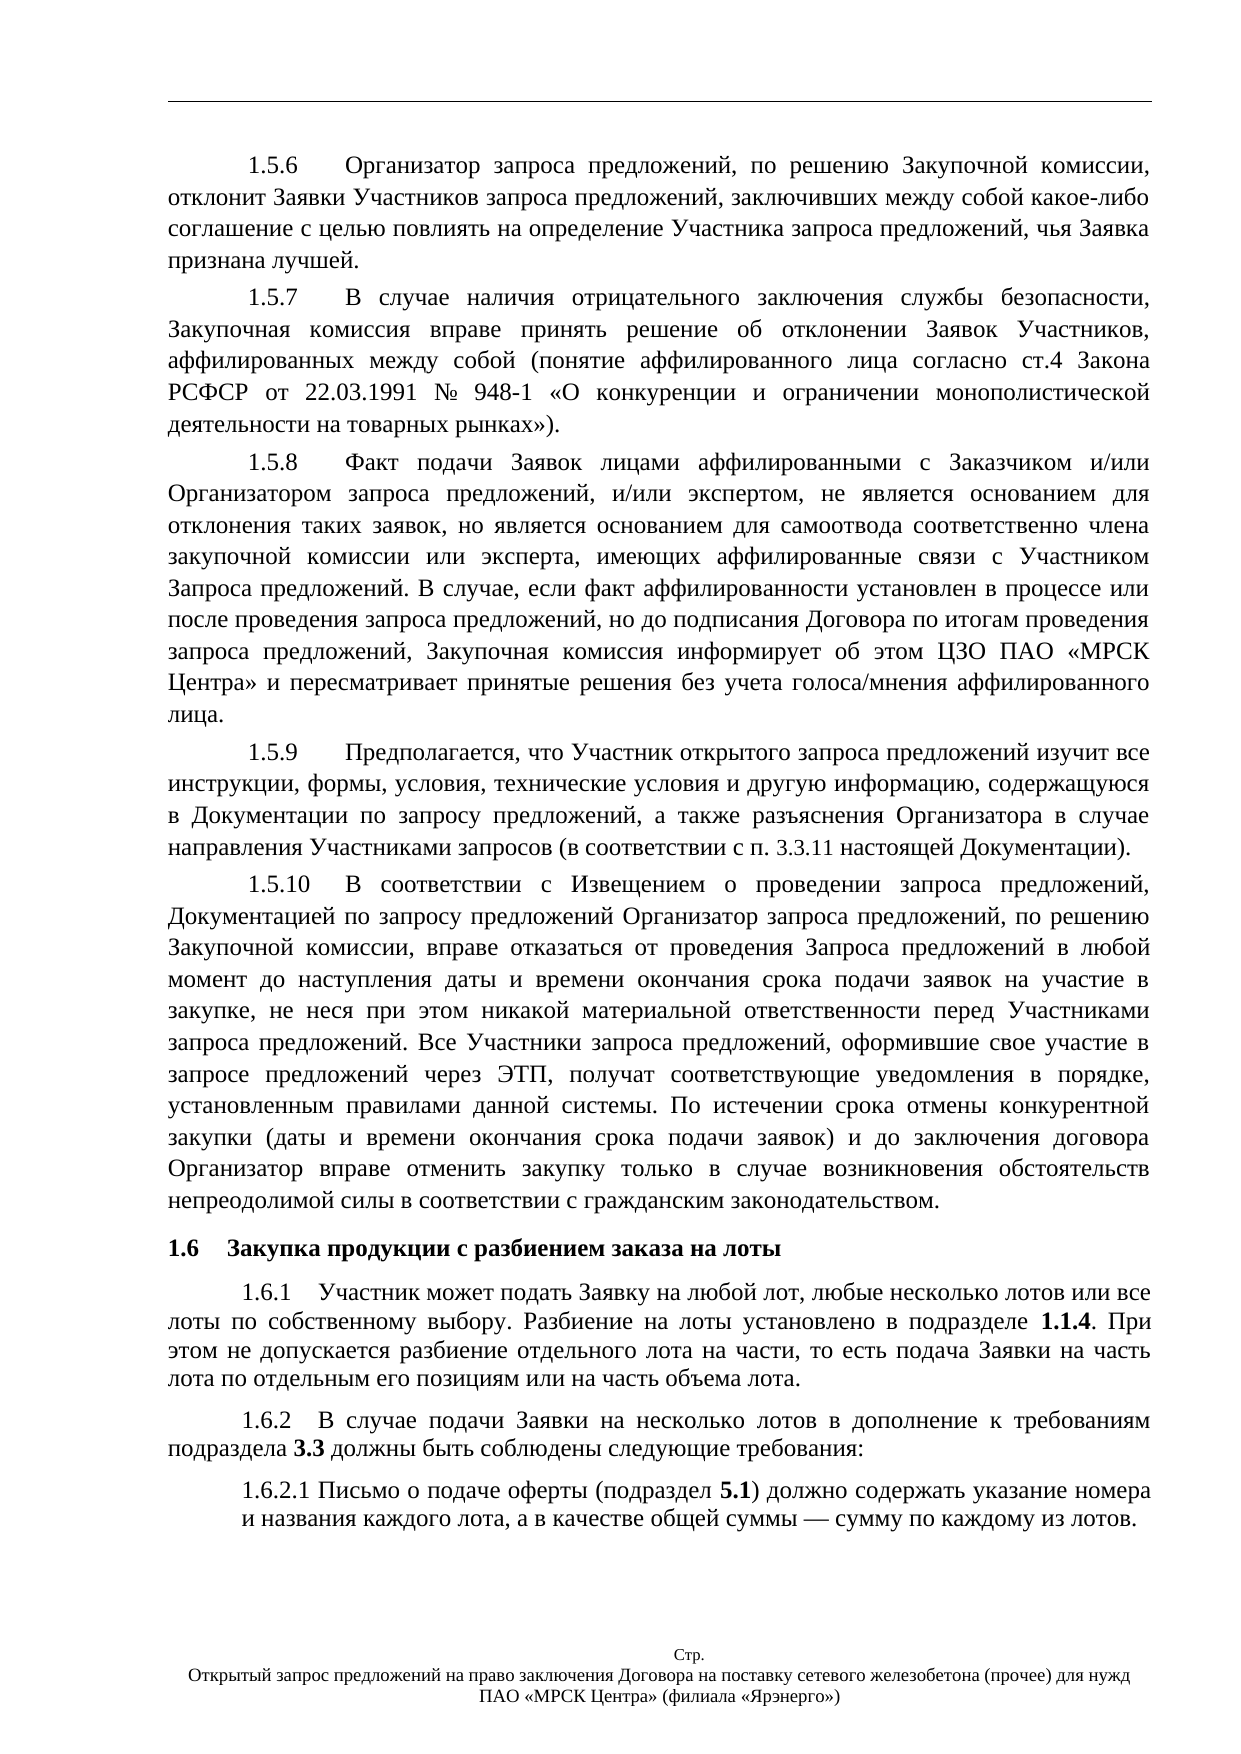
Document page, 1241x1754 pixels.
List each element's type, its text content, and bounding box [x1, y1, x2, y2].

subtitle Закупка продукции с разбиением заказа на лоты [168, 1233, 1152, 1262]
subtitle В случае подачи Заявки на несколько лотов в дополнение к требованиям подраздела 3.3 должны быть соблюдены следующие требования: [168, 1405, 1152, 1462]
subtitle Письмо о подаче оферты (подраздел 5.1) должно содержать указание номера и названия каждого лота, а в качестве общей суммы — сумму по каждому из лотов. [241, 1475, 1152, 1532]
list Предполагается, что Участник открытого запроса предложений изучит все инструкции, формы, условия, технические условия и другую информацию, содержащуюся в Документации по запросу предложений, а также разъяснения Организатора в случае направления Участниками запросов (в соответствии с п. 3.3.11 настоящей Документации). [168, 737, 1150, 860]
list В соответствии с Извещением о проведении запроса предложений, Документацией по запросу предложений Организатор запроса предложений, по решению Закупочной комиссии, вправе отказаться от проведения Запроса предложений в любой момент до наступления даты и времени окончания срока подачи заявок на участие в закупке, не неся при этом никакой материальной ответственности перед Участниками запроса предложений. Все Участники запроса предложений, оформившие свое участие в запросе предложений через ЭТП, получат соответствующие уведомления в порядке, установленным правилами данной системы. По истечении срока отмены конкурентной закупки (даты и времени окончания срока подачи заявок) и до заключения договора Организатор вправе отменить закупку только в случае возникновения обстоятельств непреодолимой силы в соответствии с гражданским законодательством. [168, 869, 1150, 1214]
list В случае наличия отрицательного заключения службы безопасности, Закупочная комиссия вправе принять решение об отклонении Заявок Участников, аффилированных между собой (понятие аффилированного лица согласно ст.4 Закона РСФСР от 22.03.1991 № 948-1 «О конкуренции и ограничении монополистической деятельности на товарных рынках»). [168, 282, 1150, 437]
list Организатор запроса предложений, по решению Закупочной комиссии, отклонит Заявки Участников запроса предложений, заключивших между собой какое-либо соглашение с целью повлиять на определение Участника запроса предложений, чья Заявка признана лучшей. [168, 150, 1150, 273]
list Факт подачи Заявок лицами аффилированными с Заказчиком и/или Организатором запроса предложений, и/или экспертом, не является основанием для отклонения таких заявок, но является основанием для самоотвода соответственно члена закупочной комиссии или эксперта, имеющих аффилированные связи с Участником Запроса предложений. В случае, если факт аффилированности установлен в процессе или после проведения запроса предложений, но до подписания Договора по итогам проведения запроса предложений, Закупочная комиссия информирует об этом ЦЗО ПАО «МРСК Центра» и пересматривает принятые решения без учета голоса/мнения аффилированного лица. [168, 447, 1150, 728]
subtitle Участник может подать Заявку на любой лот, любые несколько лотов или все лоты по собственному выбору. Разбиение на лоты установлено в подразделе 1.1.4. При этом не допускается разбиение отдельного лота на части, то есть подача Заявки на часть лота по отдельным его позициям или на часть объема лота. [168, 1277, 1152, 1392]
